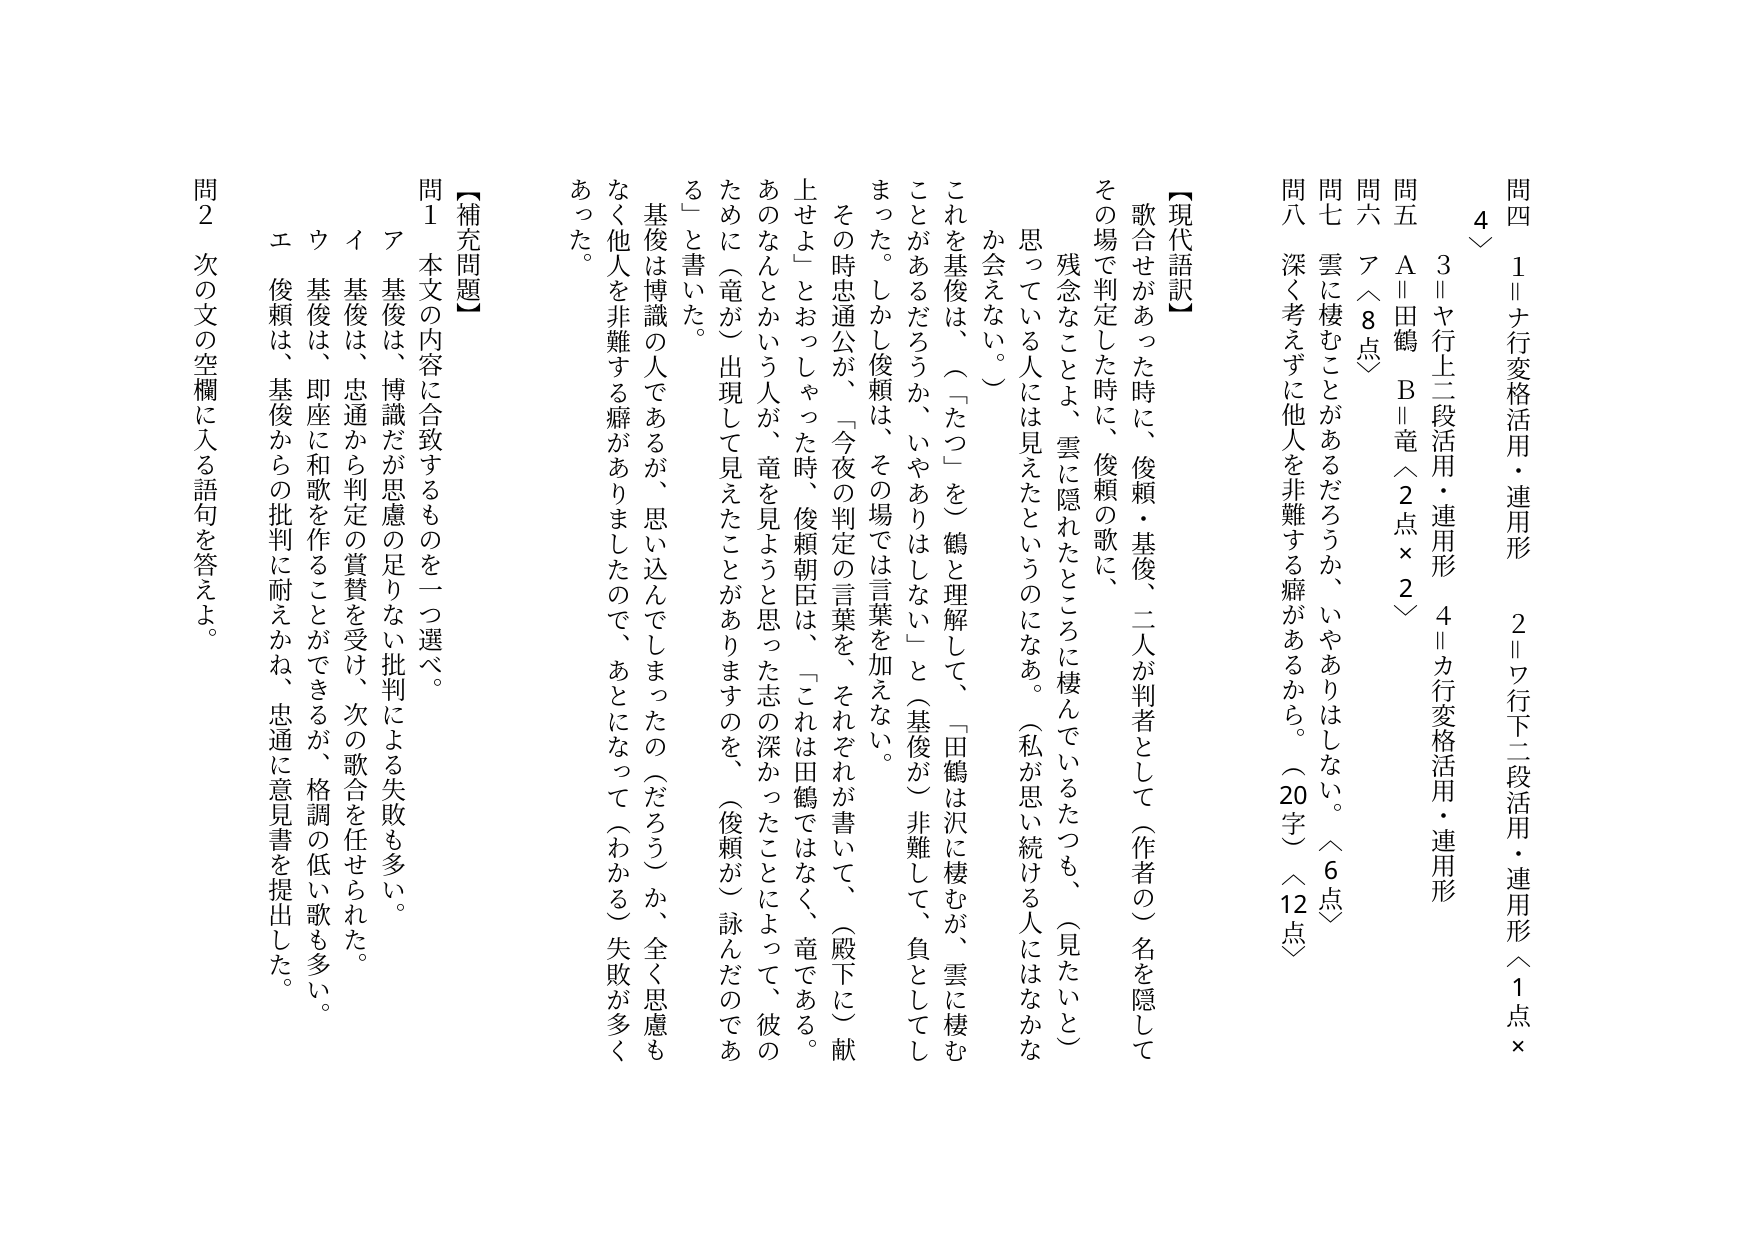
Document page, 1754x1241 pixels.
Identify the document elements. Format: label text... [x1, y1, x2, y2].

text 問１ 本文の内容に合致するものを一つ選べ。 [412, 177, 450, 1063]
text 【現代語訳】 [1162, 177, 1200, 1063]
text エ 俊頼は、基俊からの批判に耐えかね、忠通に意見書を提出した。 [262, 177, 300, 1063]
text ウ 基俊は、即座に和歌を作ることができるが、格調の低い歌も多い。 [300, 177, 337, 1063]
text ア 基俊は、博識だが思慮の足りない批判による失敗も多い。 [375, 177, 412, 1063]
text イ 基俊は、忠通から判定の賞賛を受け、次の歌合を任せられた。 [337, 177, 375, 1063]
text 問六 ア〈8点〉 [1350, 177, 1387, 1063]
text 歌合せがあった時に、俊頼・基俊、二人が判者として（作者の）名を隠してその場で判定した時に、俊頼の歌に、 [1087, 177, 1162, 1063]
text 基俊は博識の人であるが、思い込んでしまったの（だろう）か、全く思慮もなく他人を非難する癖がありましたので、あとになって（わかる）失敗が多くあった。 [562, 177, 675, 1063]
text 問七 雲に棲むことがあるだろうか、いやありはしない。〈6点〉 [1312, 177, 1350, 1063]
text 問五 Ａ＝田鶴 Ｂ＝竜〈2点×2〉 [1387, 177, 1425, 1063]
text 問２ 次の文の空欄に入る語句を答えよ。 [187, 177, 225, 1063]
text これを基俊は、（「たつ」を）鶴と理解して、「田鶴は沢に棲むが、雲に棲むことがあるだろうか、いやありはしない」と（基俊が）非難して、負としてしまった。しかし俊頼は、その場では言葉を加えない。 [862, 177, 975, 1063]
text ３＝ヤ行上二段活用・連用形 ４＝カ行変格活用・連用形 [1425, 252, 1462, 1063]
text 問八 深く考えずに他人を非難する癖があるから。（20字）〈12点〉 [1275, 177, 1312, 1063]
text 【補充問題】 [450, 177, 487, 1063]
text その時忠通公が、「今夜の判定の言葉を、それぞれが書いて、（殿下に）献上せよ」とおっしゃった時、俊頼朝臣は、「これは田鶴ではなく、竜である。あのなんとかいう人が、竜を見ようと思った志の深かったことによって、彼のために（竜が）出現して見えたことがありますのを、（俊頼が）詠んだのである」と書いた。 [675, 177, 862, 1063]
text 問四 １＝ナ行変格活用・連用形 ２＝ワ行下二段活用・連用形〈1点×4〉 [1462, 177, 1537, 1063]
text 残念なことよ、雲に隠れたところに棲んでいるたつも、（見たいと）思っている人には見えたというのになあ。（私が思い続ける人にはなかなか会えない。） [975, 227, 1087, 1063]
